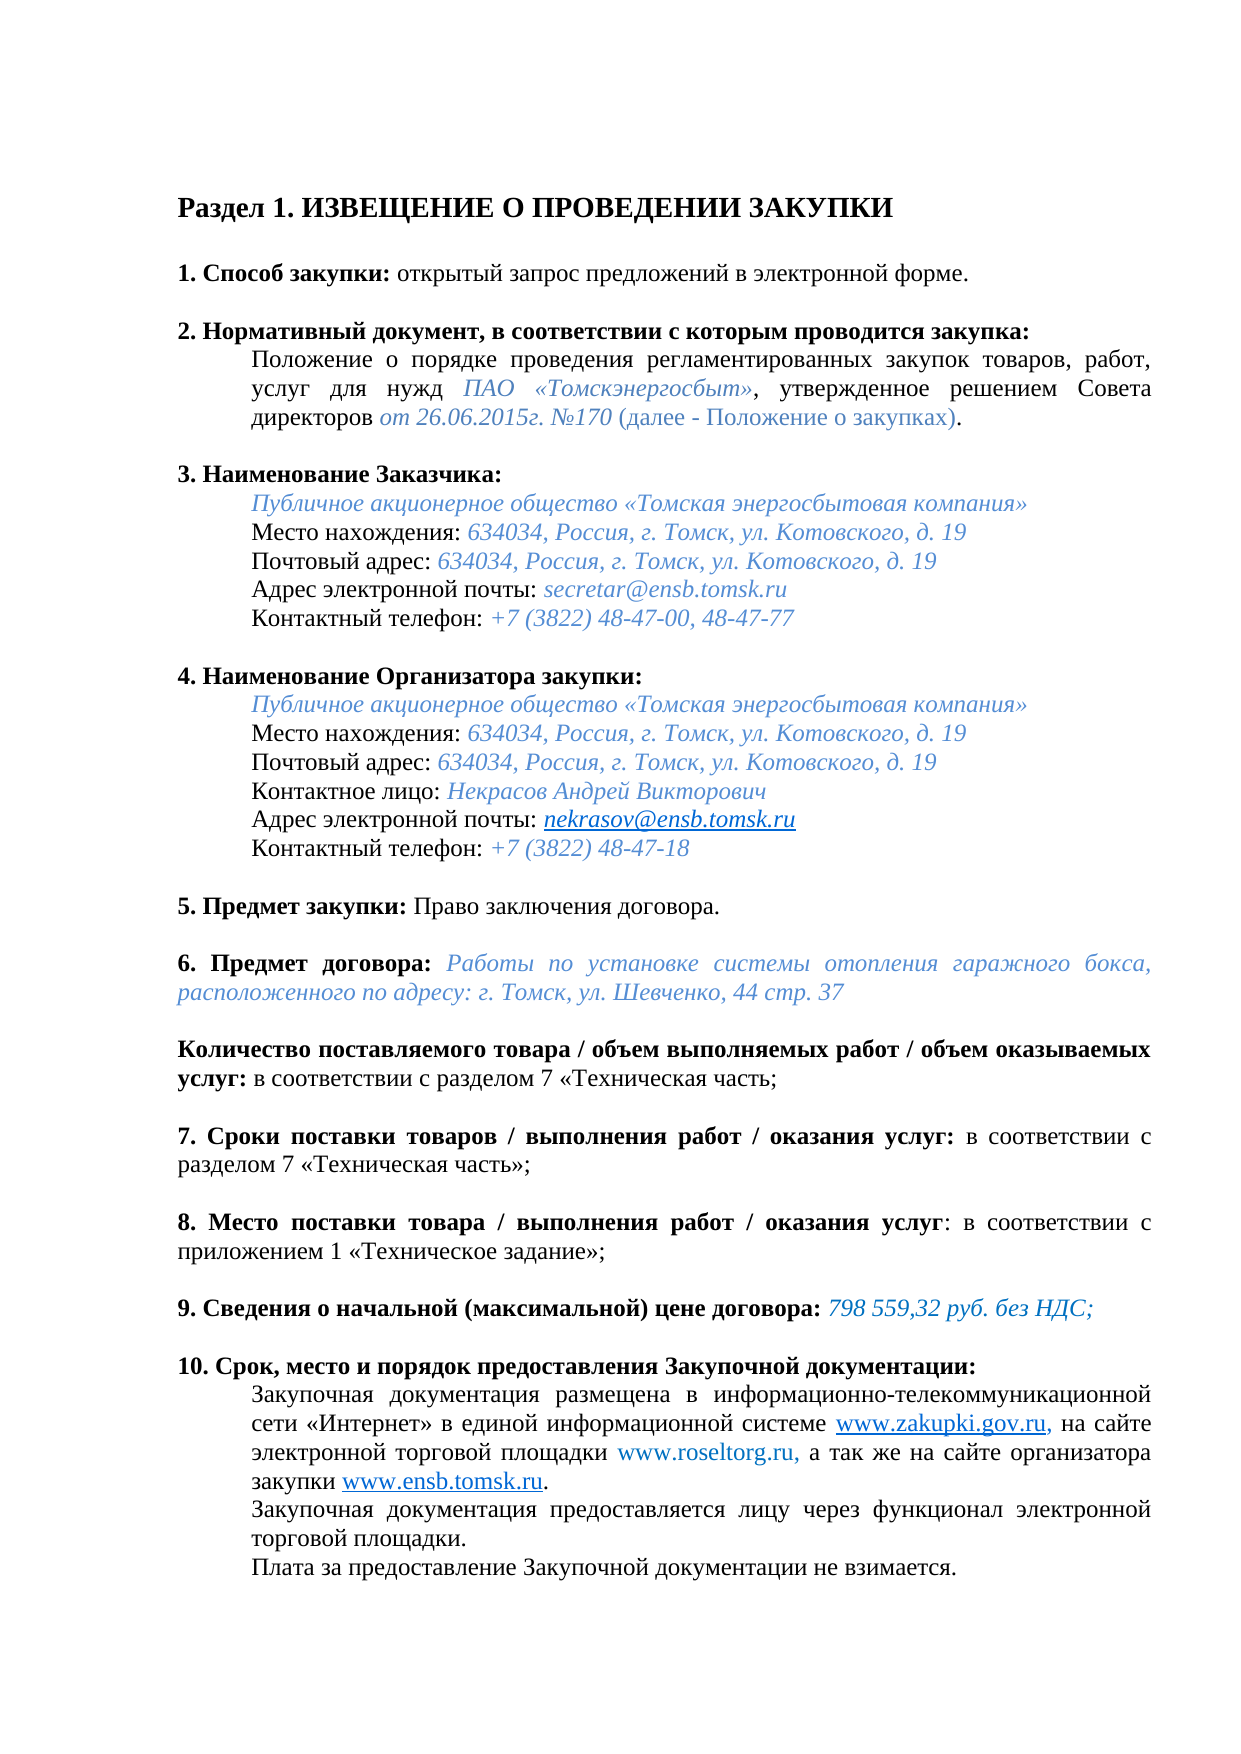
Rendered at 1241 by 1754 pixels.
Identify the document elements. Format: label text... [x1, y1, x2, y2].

text Контактный телефон: +7 (3822) 48-47-18 [251, 833, 1152, 862]
text 1. Способ закупки: открытый запрос предложений в электронной форме. [177, 258, 1152, 287]
text 6. Предмет договора: Работы по установке системы отопления гаражного бокса, расположенного по адресу: г. Томск, ул. Шевченко, 44 стр. 37 [177, 948, 1152, 1006]
text Закупочная документация размещена в информационно-телекоммуникационной сети «Интернет» в единой информационной системе www.zakupki.gov.ru, на сайте электронной торговой площадки www.roseltorg.ru, а так же на сайте организатора закупки www.ensb.tomsk.ru. [251, 1379, 1152, 1494]
text 10. Срок, место и порядок предоставления Закупочной документации: [177, 1351, 1152, 1379]
text Положение о порядке проведения регламентированных закупок товаров, работ, услуг для нужд ПАО «Томскэнергосбыт», утвержденное решением Совета директоров от 26.06.2015г. №170 (далее - Положение о закупках). [251, 344, 1152, 431]
text 8. Место поставки товара / выполнения работ / оказания услуг: в соответствии с приложением 1 «Техническое задание»; [177, 1207, 1152, 1264]
text Место нахождения: 634034, Россия, г. Томск, ул. Котовского, д. 19 [251, 718, 1152, 747]
text Плата за предоставление Закупочной документации не взимается. [251, 1552, 1152, 1581]
text Количество поставляемого товара / объем выполняемых работ / объем оказываемых услуг: в соответствии с разделом 7 «Техническая часть; [177, 1034, 1152, 1092]
text Почтовый адрес: 634034, Россия, г. Томск, ул. Котовского, д. 19 [177, 747, 1152, 776]
text Адрес электронной почты: secretar@ensb.tomsk.ru [177, 574, 1152, 603]
text 4. Наименование Организатора закупки: [177, 661, 1152, 689]
text 3. Наименование Заказчика: [177, 459, 1152, 488]
text Публичное акционерное общество «Томская энергосбытовая компания» [177, 488, 1152, 517]
text Адрес электронной почты: nekrasov@ensb.tomsk.ru [251, 804, 1152, 833]
text 5. Предмет закупки: Право заключения договора. [177, 891, 1152, 919]
text Публичное акционерное общество «Томская энергосбытовая компания» [177, 689, 1152, 718]
text 2. Нормативный документ, в соответствии с которым проводится закупка: [177, 316, 1152, 344]
text Почтовый адрес: 634034, Россия, г. Томск, ул. Котовского, д. 19 [177, 546, 1152, 574]
text Место нахождения: 634034, Россия, г. Томск, ул. Котовского, д. 19 [177, 517, 1152, 546]
text Закупочная документация предоставляется лицу через функционал электронной торговой площадки. [251, 1494, 1152, 1552]
subtitle Раздел 1. ИЗВЕЩЕНИЕ О ПРОВЕДЕНИИ ЗАКУПКИ [177, 190, 1152, 223]
text 7. Сроки поставки товаров / выполнения работ / оказания услуг: в соответствии с разделом 7 «Техническая часть»; [177, 1121, 1152, 1178]
text Контактное лицо: Некрасов Андрей Викторович [251, 776, 1152, 804]
text Контактный телефон: +7 (3822) 48-47-00, 48-47-77 [177, 603, 1152, 632]
text 9. Сведения о начальной (максимальной) цене договора: 798 559,32 руб. без НДС; [177, 1293, 1152, 1322]
